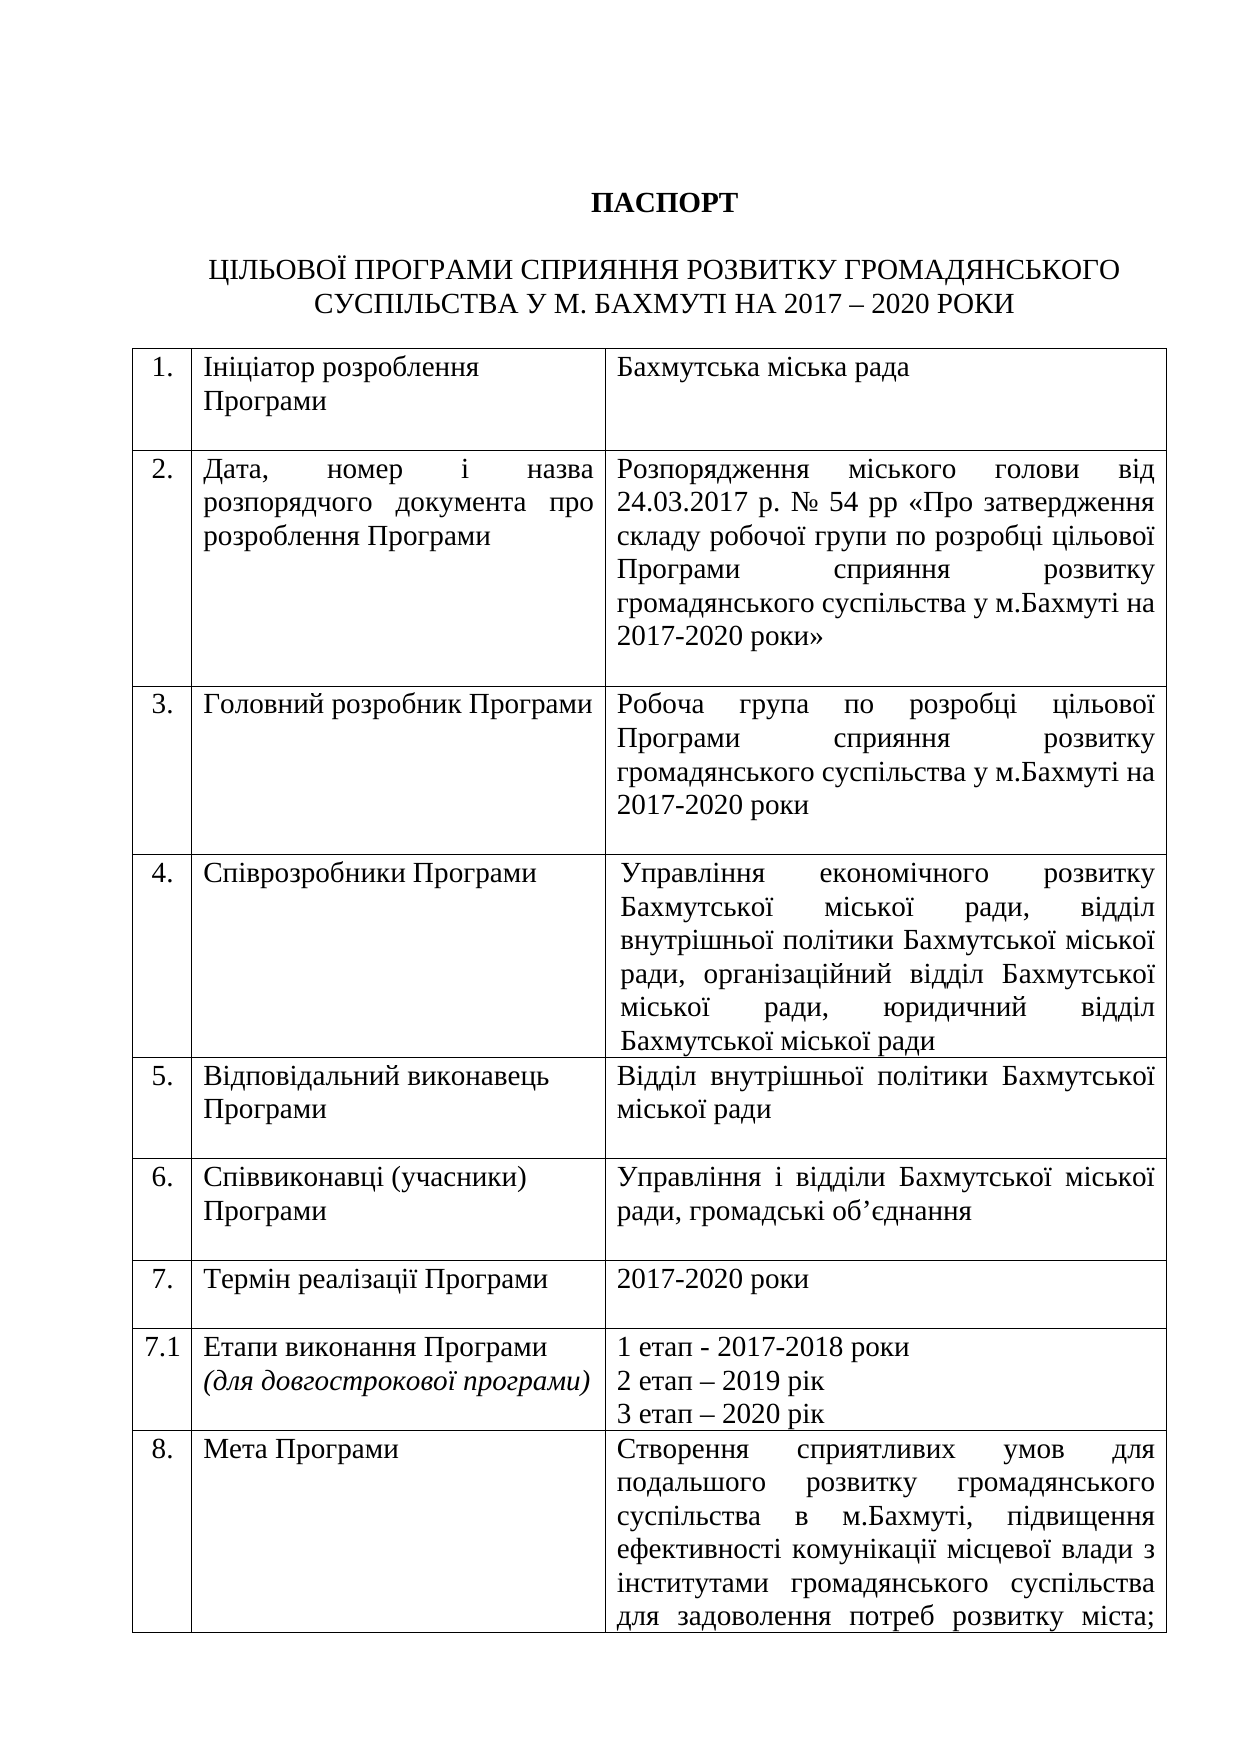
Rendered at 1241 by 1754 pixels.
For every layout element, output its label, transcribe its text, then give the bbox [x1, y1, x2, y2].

table_cell 2. [133, 451, 191, 686]
table_cell 6. [133, 1159, 191, 1260]
table_cell 4. [133, 855, 191, 1057]
table_cell Відповідальний виконавець Програми [192, 1058, 605, 1158]
table_header 1. [133, 349, 191, 450]
table_cell Співрозробники Програми [192, 855, 605, 1057]
table_cell 1 етап - 2017-2018 роки 2 етап – 2019 рік 3 етап – 2020 рік [606, 1329, 1166, 1430]
table_cell Співвиконавці (учасники) Програми [192, 1159, 605, 1260]
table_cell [606, 1431, 1166, 1632]
table_cell Відділ внутрішньої політики Бахмутської міської ради [606, 1058, 1166, 1158]
table_cell Термін реалізації Програми [192, 1261, 605, 1328]
table_cell Управління і відділи Бахмутської міської ради, громадські об’єднання [606, 1159, 1166, 1260]
table_header Ініціатор розроблення Програми [192, 349, 605, 450]
table_header Бахмутська міська рада [606, 349, 1166, 450]
table_cell 2017-2020 роки [606, 1261, 1166, 1328]
table_cell Головний розробник Програми [192, 687, 605, 854]
table_cell Етапи виконання Програми (для довгострокової програми) [192, 1329, 605, 1430]
table_cell Мета Програми [192, 1431, 605, 1632]
text ПАСПОРТ [177, 185, 1152, 219]
table_cell 3. [133, 687, 191, 854]
table_cell Робоча група по розробці цільової Програми сприяння розвитку громадянського суспільства у м.Бахмуті на 2017-2020 роки [606, 687, 1166, 854]
table_cell 7. [133, 1261, 191, 1328]
table_cell Дата, номер і назва розпорядчого документа про розроблення Програми [192, 451, 605, 686]
table_cell Управління економічного розвитку Бахмутської міської ради, відділ внутрішньої політики Бахмутської міської ради, організаційний відділ Бахмутської міської ради, юридичний відділ Бахмутської міської ради [606, 855, 1166, 1057]
table_cell 8. [133, 1431, 191, 1632]
text ЦІЛЬОВОЇ ПРОГРАМИ СПРИЯННЯ РОЗВИТКУ ГРОМАДЯНСЬКОГО СУСПІЛЬСТВА У М. БАХМУТІ НА 2017 – 2020 РОКИ [177, 252, 1152, 319]
table_cell 5. [133, 1058, 191, 1158]
table_cell Розпорядження міського голови від 24.03.2017 р. № 54 рр «Про затвердження складу робочої групи по розробці цільової Програми сприяння розвитку громадянського суспільства у м.Бахмуті на 2017-2020 роки» [606, 451, 1166, 686]
table_cell 7.1 [133, 1329, 191, 1430]
